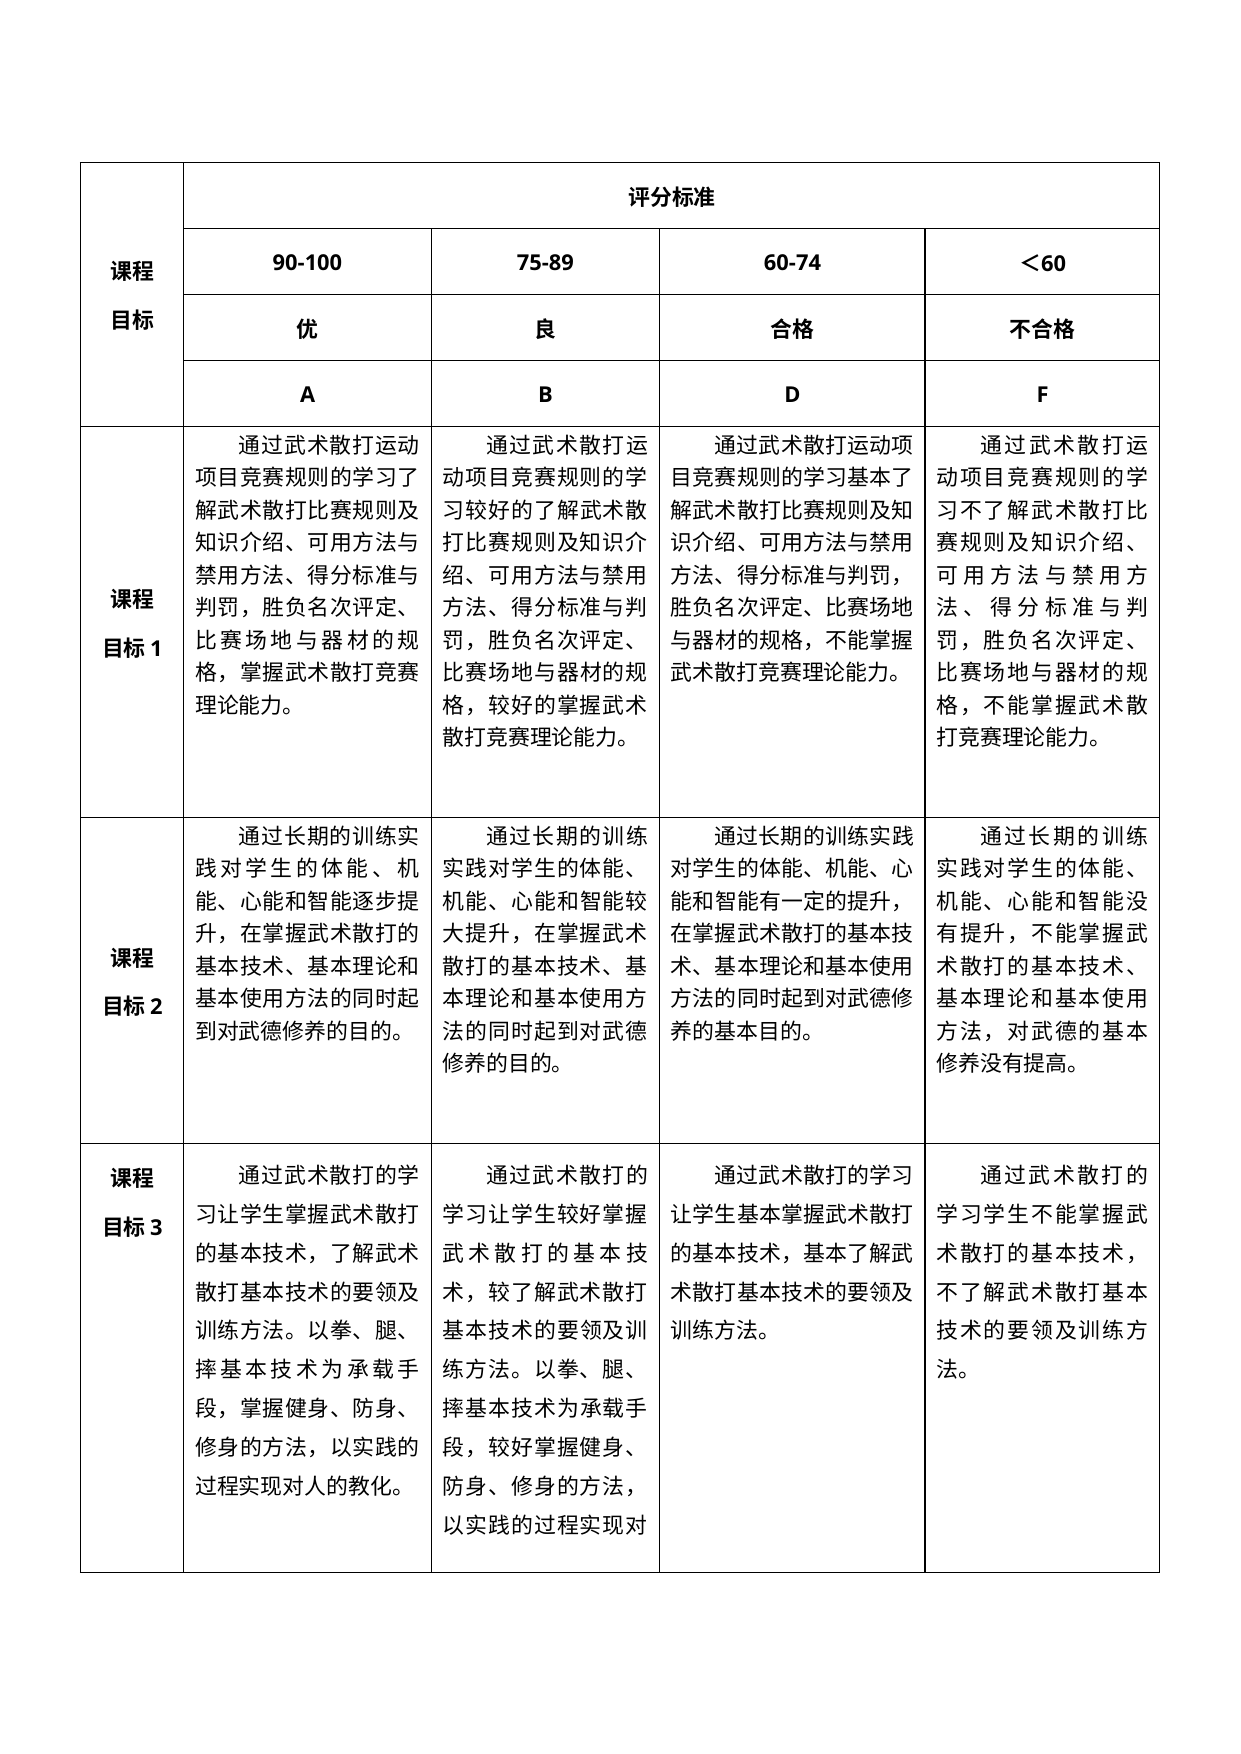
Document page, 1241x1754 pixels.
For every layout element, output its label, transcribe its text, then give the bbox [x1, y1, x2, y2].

table_cell 合格 [660, 295, 924, 360]
table_header 课程 目标 [81, 163, 183, 426]
table_cell ＜60 [926, 229, 1159, 294]
table_cell 60-74 [660, 229, 924, 294]
table_cell D [660, 361, 924, 426]
table_cell 通过长期的训练实践对学生的体能、机能、心能和智能没有提升，不能掌握武术散打的基本技术、基本理论和基本使用方法，对武德的基本修养没有提高。 [926, 818, 1159, 1143]
table_cell 通过长期的训练实践对学生的体能、机能、心能和智能较大提升，在掌握武术散打的基本技术、基本理论和基本使用方法的同时起到对武德修养的目的。 [432, 818, 659, 1143]
table_cell 课程 目标1 [81, 427, 183, 817]
table_cell 优 [184, 295, 431, 360]
table_cell F [926, 361, 1159, 426]
table_header 评分标准 [184, 163, 1159, 228]
table_cell A [184, 361, 431, 426]
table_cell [926, 1144, 1159, 1572]
table_cell 良 [432, 295, 659, 360]
table_cell 不合格 [926, 295, 1159, 360]
table_cell 课程 目标2 [81, 818, 183, 1143]
table_cell 90-100 [184, 229, 431, 294]
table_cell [432, 1144, 659, 1572]
table_cell 通过长期的训练实践对学生的体能、机能、心能和智能逐步提升，在掌握武术散打的基本技术、基本理论和基本使用方法的同时起到对武德修养的目的。 [184, 818, 431, 1143]
table_cell 75-89 [432, 229, 659, 294]
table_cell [184, 1144, 431, 1572]
table_cell 课程 目标3 [81, 1144, 183, 1572]
table_cell B [432, 361, 659, 426]
table_cell 通过武术散打运动项目竞赛规则的学习了解武术散打比赛规则及知识介绍、可用方法与禁用方法、得分标准与判罚，胜负名次评定、比赛场地与器材的规格，掌握武术散打竞赛理论能力。 [184, 427, 431, 817]
table_cell 通过武术散打运动项目竞赛规则的学习较好的了解武术散打比赛规则及知识介绍、可用方法与禁用方法、得分标准与判罚，胜负名次评定、比赛场地与器材的规格，较好的掌握武术散打竞赛理论能力。 [432, 427, 659, 817]
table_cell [660, 1144, 924, 1572]
table_cell 通过长期的训练实践对学生的体能、机能、心能和智能有一定的提升，在掌握武术散打的基本技术、基本理论和基本使用方法的同时起到对武德修养的基本目的。 [660, 818, 924, 1143]
table_cell 通过武术散打运动项目竞赛规则的学习基本了解武术散打比赛规则及知识介绍、可用方法与禁用方法、得分标准与判罚，胜负名次评定、比赛场地与器材的规格，不能掌握武术散打竞赛理论能力。 [660, 427, 924, 817]
table_cell 通过武术散打运动项目竞赛规则的学习不了解武术散打比赛规则及知识介绍、可用方法与禁用方法、得分标准与判罚，胜负名次评定、比赛场地与器材的规格，不能掌握武术散打竞赛理论能力。 [926, 427, 1159, 817]
